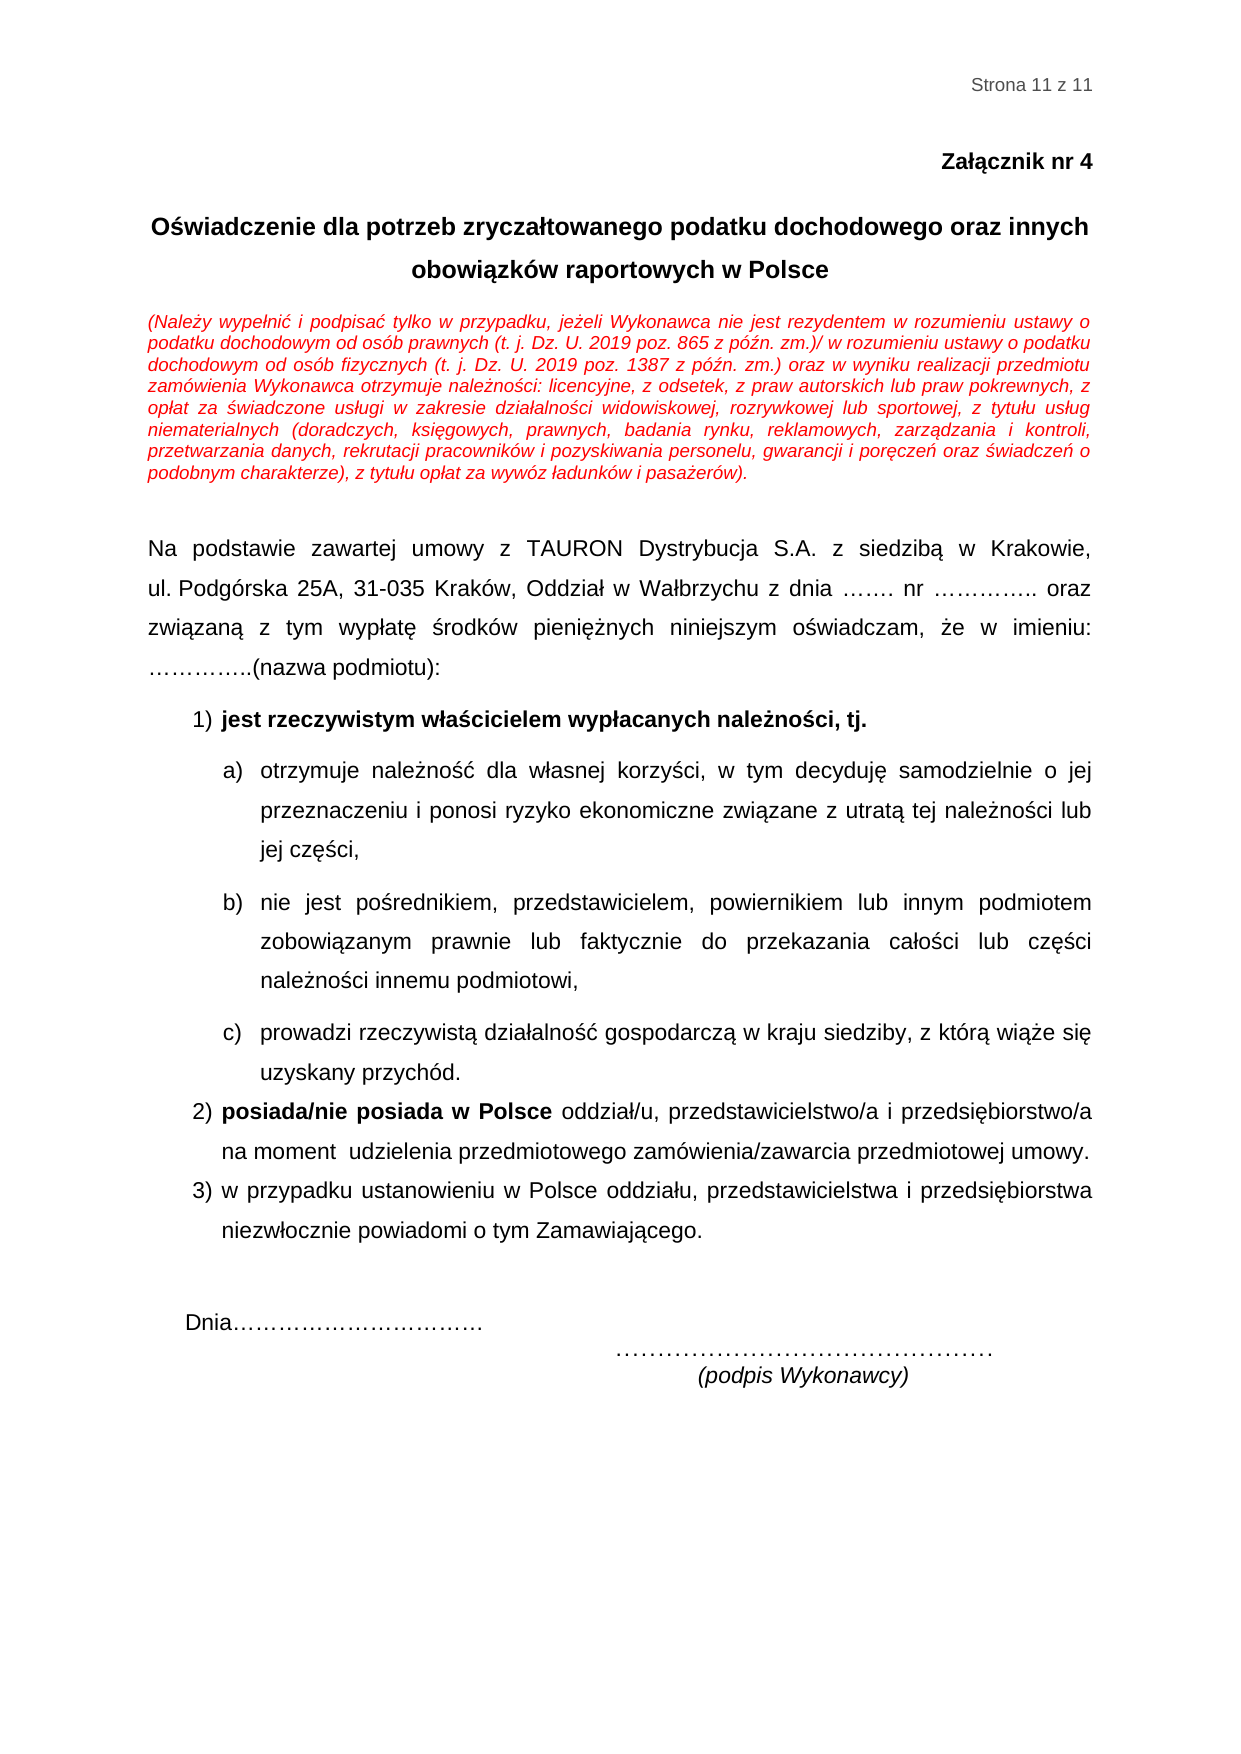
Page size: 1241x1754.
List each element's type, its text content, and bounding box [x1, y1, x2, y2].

text Załącznik nr 4 [148, 148, 1093, 174]
list nie jest pośrednikiem, przedstawicielem, powiernikiem lub innym podmiotem zobowiązanym prawnie lub faktycznie do przekazania całości lub części należności innemu podmiotowi, [223, 888, 1093, 994]
list prowadzi rzeczywistą działalność gospodarczą w kraju siedziby, z którą wiąże się uzyskany przychód. [223, 1019, 1093, 1085]
text Oświadczenie dla potrzeb zryczałtowanego podatku dochodowego oraz innych obowiązków raportowych w Polsce [148, 212, 1093, 284]
list w przypadku ustanowieniu w Polsce oddziału, przedstawicielstwa i przedsiębiorstwa niezwłocznie powiadomi o tym Zamawiającego. [192, 1177, 1093, 1243]
list jest rzeczywistym właścicielem wypłacanych należności, tj. [192, 706, 1093, 732]
text Dnia…………………………… [185, 1309, 1093, 1335]
text ............................................. [516, 1335, 1093, 1362]
list otrzymuje należność dla własnej korzyści, w tym decyduję samodzielnie o jej przeznaczeniu i ponosi ryzyko ekonomiczne związane z utratą tej należności lub jej części, [223, 757, 1093, 863]
list (Należy wypełnić i podpisać tylko w przypadku, jeżeli Wykonawca nie jest rezydentem w rozumieniu ustawy o podatku dochodowym od osób prawnych (t. j. Dz. U. 2019 poz. 865 z późn. zm.)/ w rozumieniu ustawy o podatku dochodowym od osób fizycznych (t. j. Dz. U. 2019 poz. 1387 z późn. zm.) oraz w wyniku realizacji przedmiotu zamówienia Wykonawca otrzymuje należności: licencyjne, z odsetek, z praw autorskich lub praw pokrewnych, z opłat za świadczone usługi w zakresie działalności widowiskowej, rozrywkowej lub sportowej, z tytułu usług niematerialnych (doradczych, księgowych, prawnych, badania rynku, reklamowych, zarządzania i kontroli, przetwarzania danych, rekrutacji pracowników i pozyskiwania personelu, gwarancji i poręczeń oraz świadczeń o podobnym charakterze), z tytułu opłat za wywóz ładunków i pasażerów). [148, 311, 1093, 483]
list posiada/nie posiada w Polsce oddział/u, przedstawicielstwo/a i przedsiębiorstwo/a na moment udzielenia przedmiotowego zamówienia/zawarcia przedmiotowej umowy. [192, 1098, 1093, 1164]
list Na podstawie zawartej umowy z TAURON Dystrybucja S.A. z siedzibą w Krakowie, ul. Podgórska 25A, 31-035 Kraków, Oddział w Wałbrzychu z dnia ……. nr ………….. oraz związaną z tym wypłatę środków pieniężnych niniejszym oświadczam, że w imieniu: …………..(nazwa podmiotu): [148, 535, 1093, 680]
text (podpis Wykonawcy) [516, 1362, 1093, 1388]
